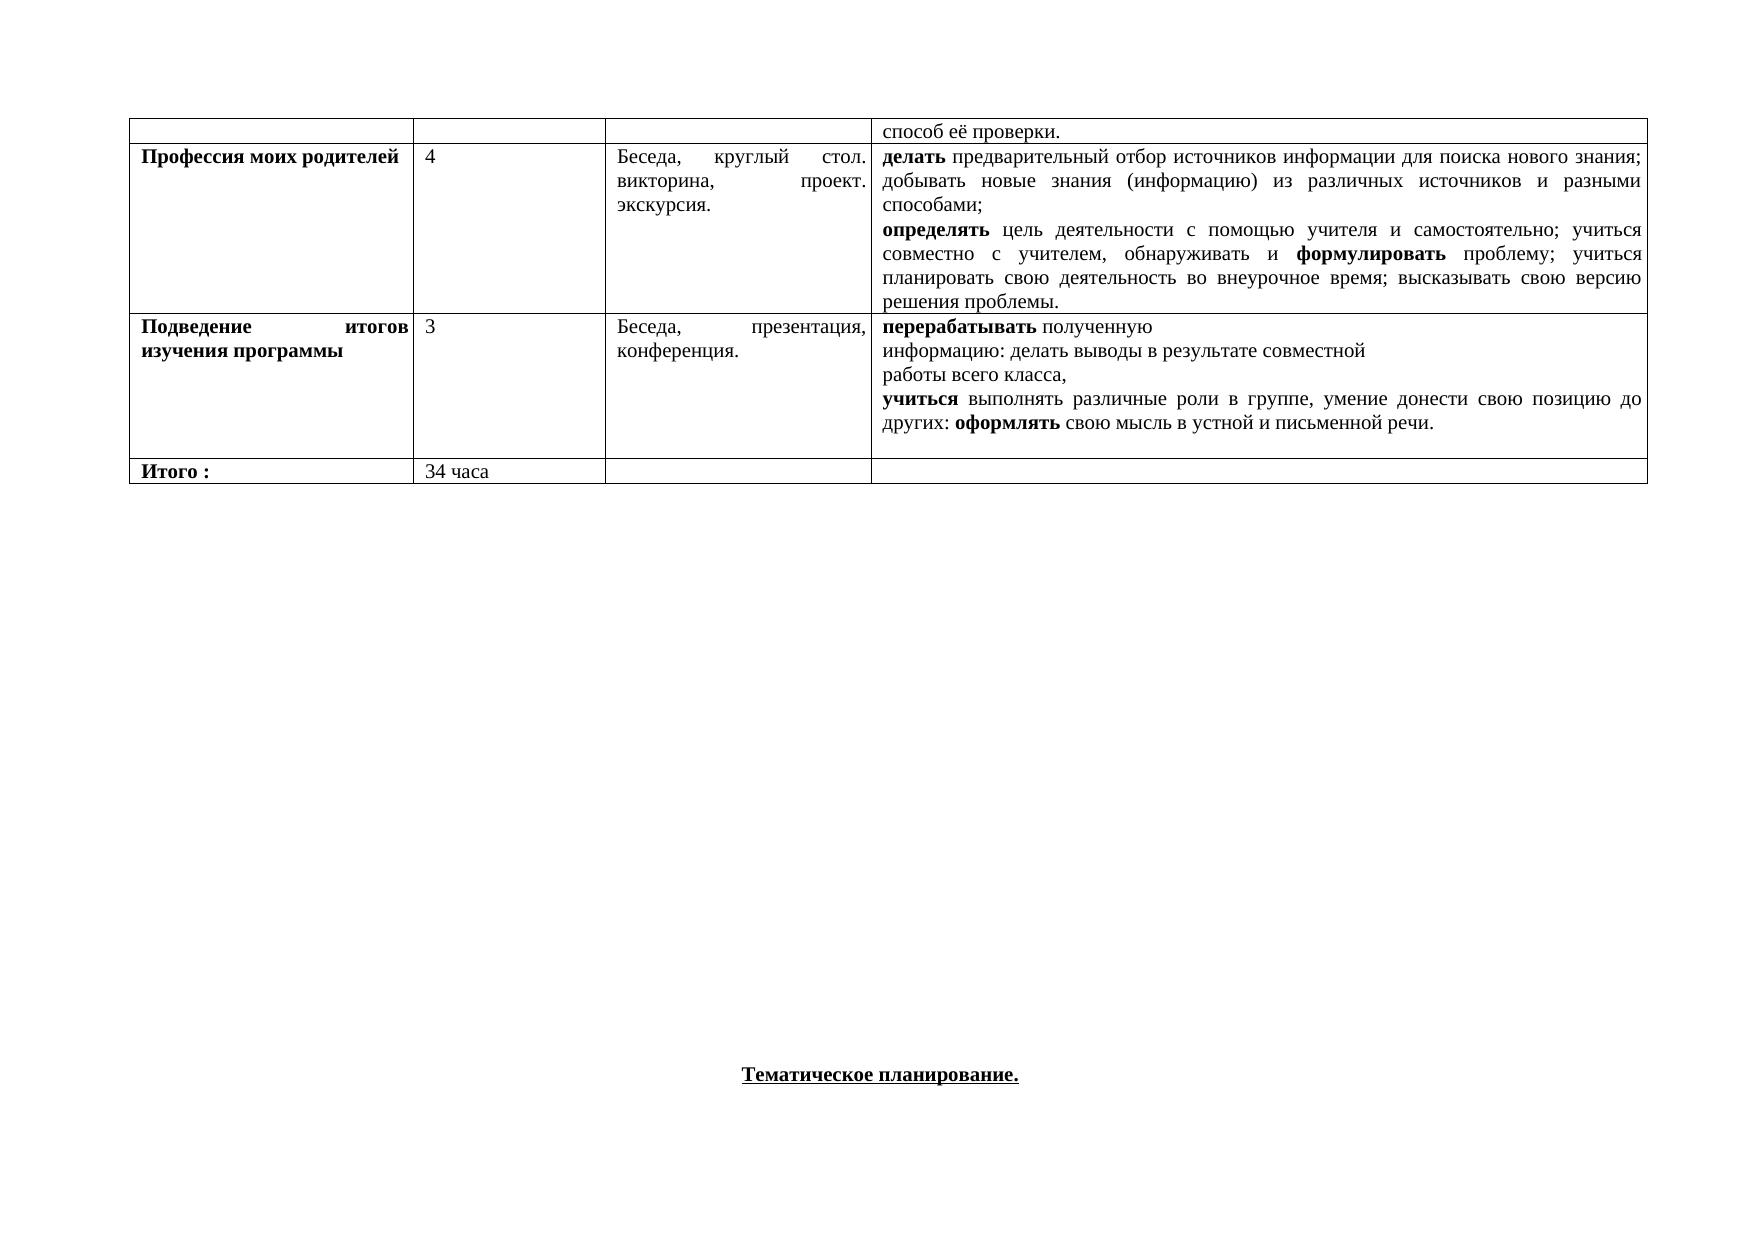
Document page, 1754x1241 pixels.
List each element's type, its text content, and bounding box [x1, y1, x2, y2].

table_cell Итого : [130, 459, 413, 483]
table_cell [872, 119, 1647, 143]
table_cell [872, 459, 1647, 483]
table_cell Беседа, круглый стол. викторина, проект. экскурсия. [606, 144, 871, 313]
table_cell делать предварительный отбор источников информации для поиска нового знания; добывать новые знания (информацию) из различных источников и разными способами; определять цель деятельности с помощью учителя и самостоятельно; учиться совместно с учителем, обнаруживать и формулировать проблему; учиться планировать свою деятельность во внеурочное время; высказывать свою версию решения проблемы. [872, 144, 1647, 313]
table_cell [606, 119, 871, 143]
table_cell 4 [414, 144, 605, 313]
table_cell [130, 119, 413, 143]
table_cell перерабатывать полученную информацию: делать выводы в результате совместной работы всего класса, учиться выполнять различные роли в группе, умение донести свою позицию до других: оформлять свою мысль в устной и письменной речи. [872, 314, 1647, 458]
table_cell Профессия моих родителей [130, 144, 413, 313]
table_cell 3 [414, 314, 605, 458]
table_cell Подведение итогов изучения программы [130, 314, 413, 458]
text Тематическое планирование. [118, 1062, 1642, 1086]
table_cell 34 часа [414, 459, 605, 483]
table_cell 5 [414, 119, 605, 143]
table_cell Беседа, презентация, конференция. [606, 314, 871, 458]
table_cell [606, 459, 871, 483]
